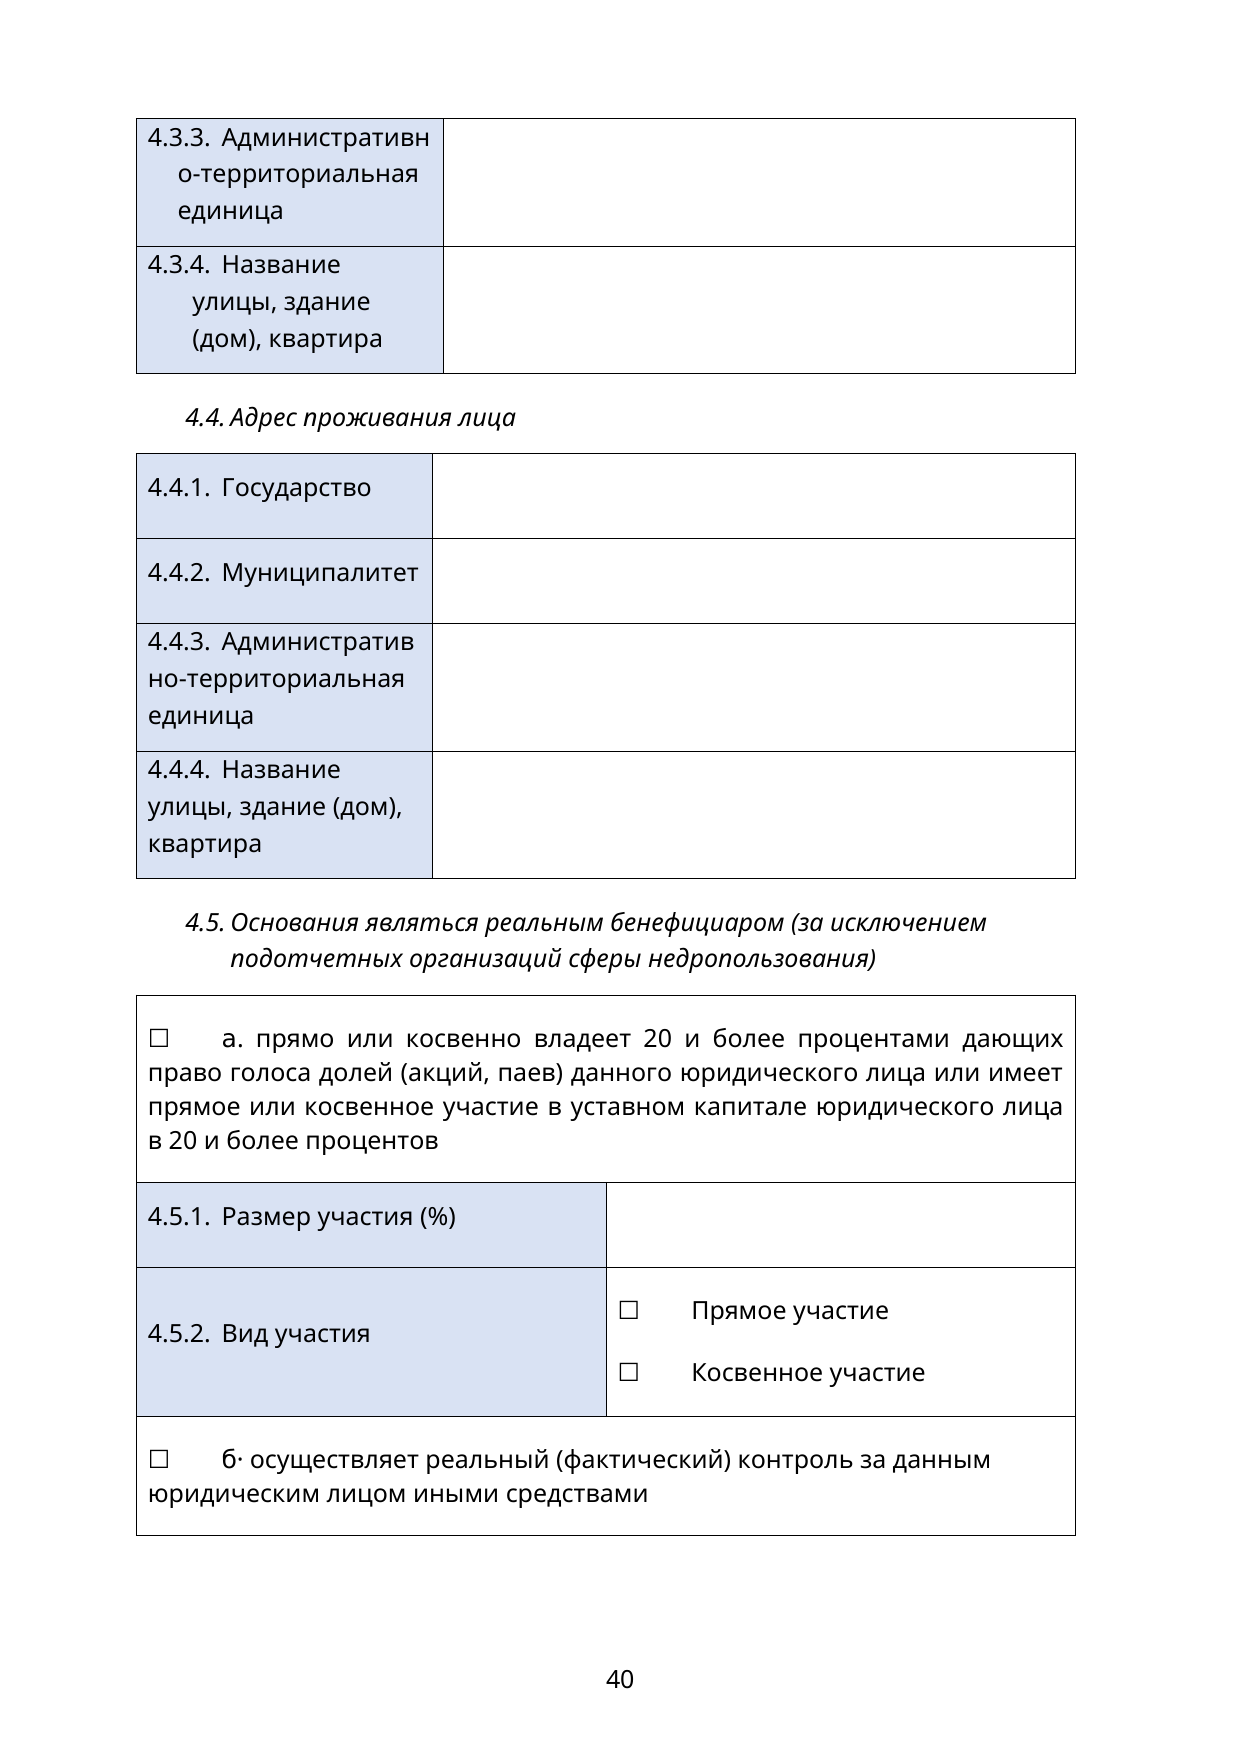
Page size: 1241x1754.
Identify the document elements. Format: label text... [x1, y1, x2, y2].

table_cell Название улицы, здание (дом), квартира [137, 752, 432, 878]
table_cell [433, 539, 1075, 623]
table_header Государство [137, 454, 432, 538]
table_cell Название улицы, здание (дом), квартира [137, 247, 443, 373]
table_cell [433, 752, 1075, 878]
list Основания являться реальным бенефициаром (за исключением подотчетных организаций сферы недропользования) [185, 904, 1092, 975]
table_cell Административно-территориальная единица [137, 119, 443, 246]
table_cell Административно-территориальная единица [137, 624, 432, 751]
table_header а. прямо или косвенно владеет 20 и более процентами дающих право голоса долей (акций, паев) данного юридического лица или имеет прямое или косвенное участие в уставном капитале юридического лица в 20 и более процентов [137, 996, 1075, 1182]
table_cell б․ осуществляет реальный (фактический) контроль за данным юридическим лицом иными средствами [137, 1417, 1075, 1535]
table_cell Размер участия (%) [137, 1183, 606, 1267]
table_cell [607, 1183, 1075, 1267]
list Адрес проживания лица [185, 399, 1092, 433]
table_cell [444, 247, 1075, 373]
table_cell Муниципалитет [137, 539, 432, 623]
table_cell Вид участия [137, 1268, 606, 1416]
table_cell [433, 624, 1075, 751]
table_cell Прямое участие Косвенное участие [607, 1268, 1075, 1416]
table_header [433, 454, 1075, 538]
table_cell [444, 119, 1075, 246]
